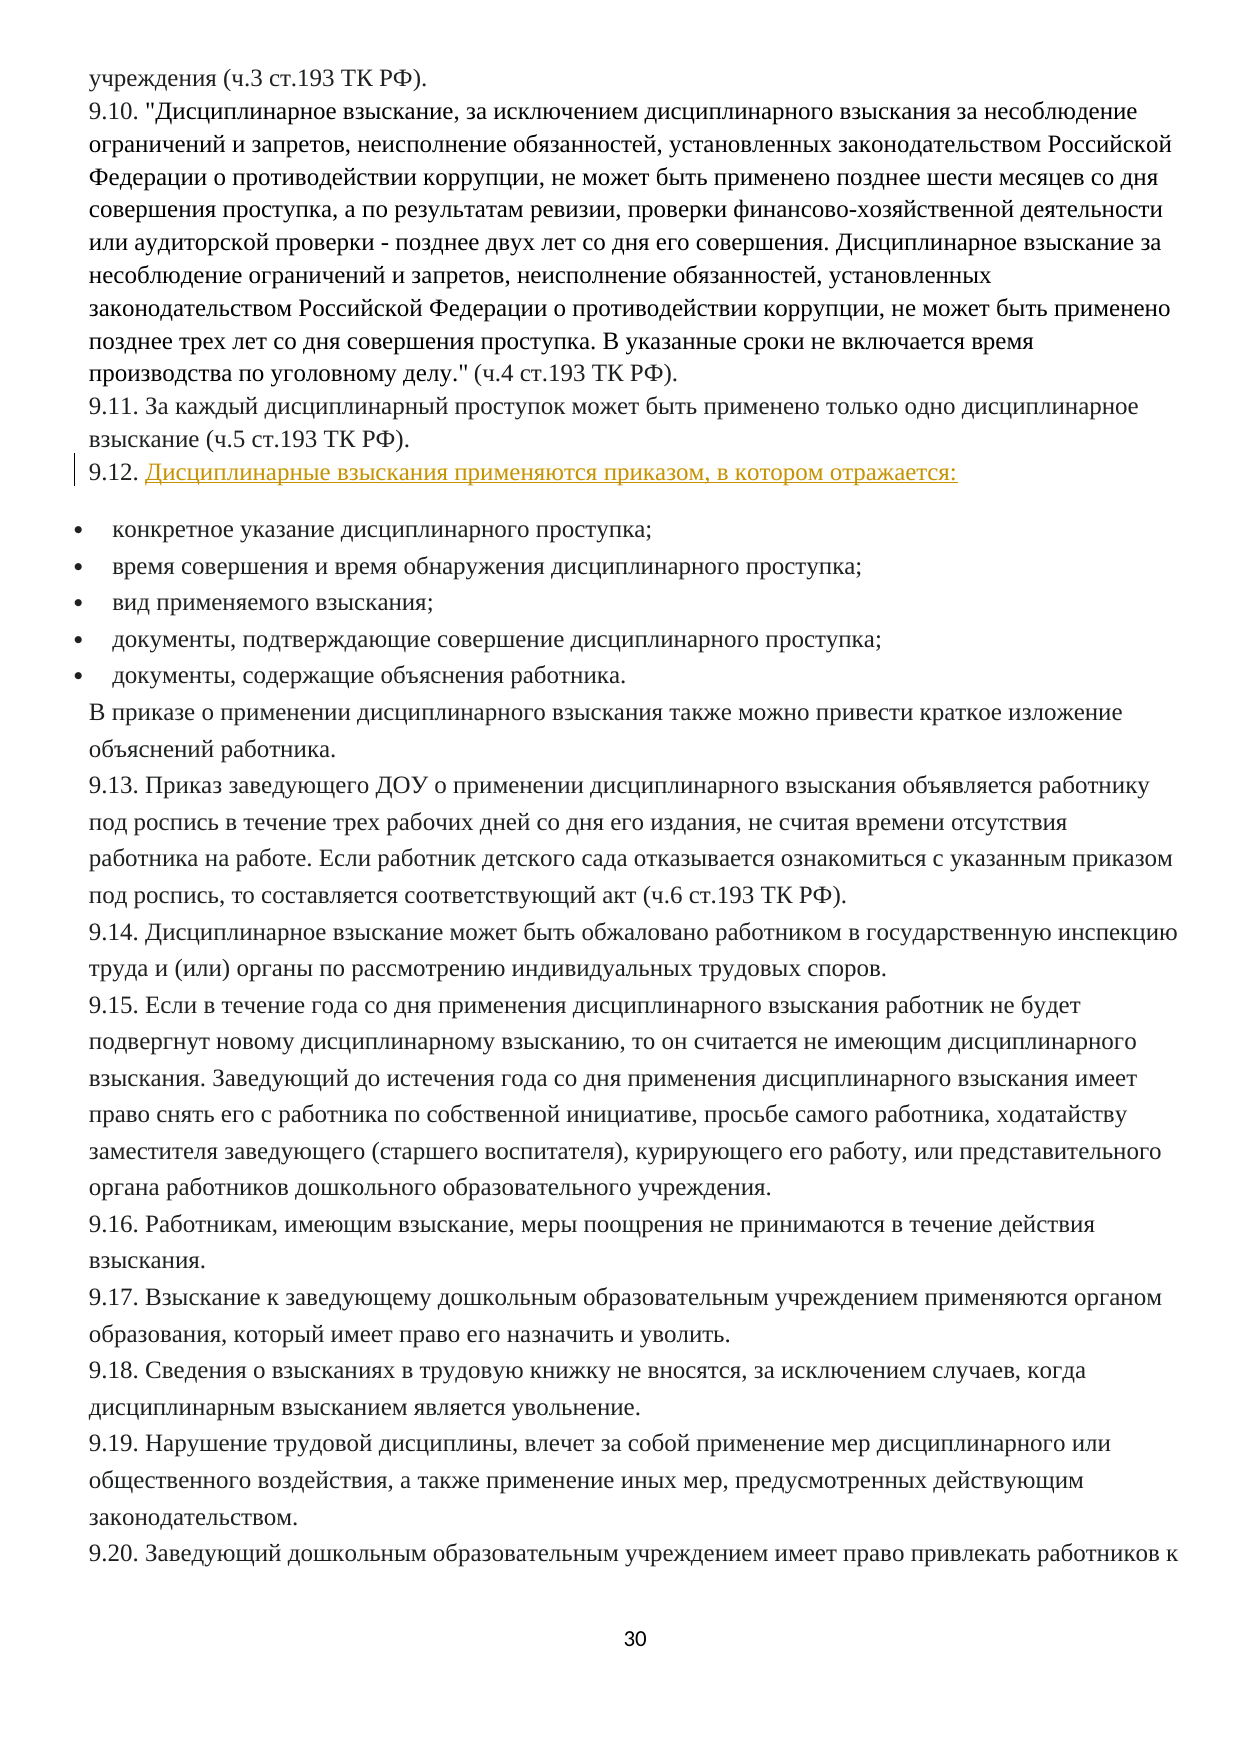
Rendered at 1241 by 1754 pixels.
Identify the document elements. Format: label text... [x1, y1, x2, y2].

list вид применяемого взыскания; [74, 580, 1181, 616]
list конкретное указание дисциплинарного проступка; [74, 507, 1181, 543]
list документы, подтверждающие совершение дисциплинарного проступка; [74, 616, 1181, 653]
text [89, 689, 1181, 1567]
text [89, 59, 1181, 486]
list время совершения и время обнаружения дисциплинарного проступка; [74, 543, 1181, 580]
list документы, содержащие объяснения работника. [74, 653, 1181, 689]
